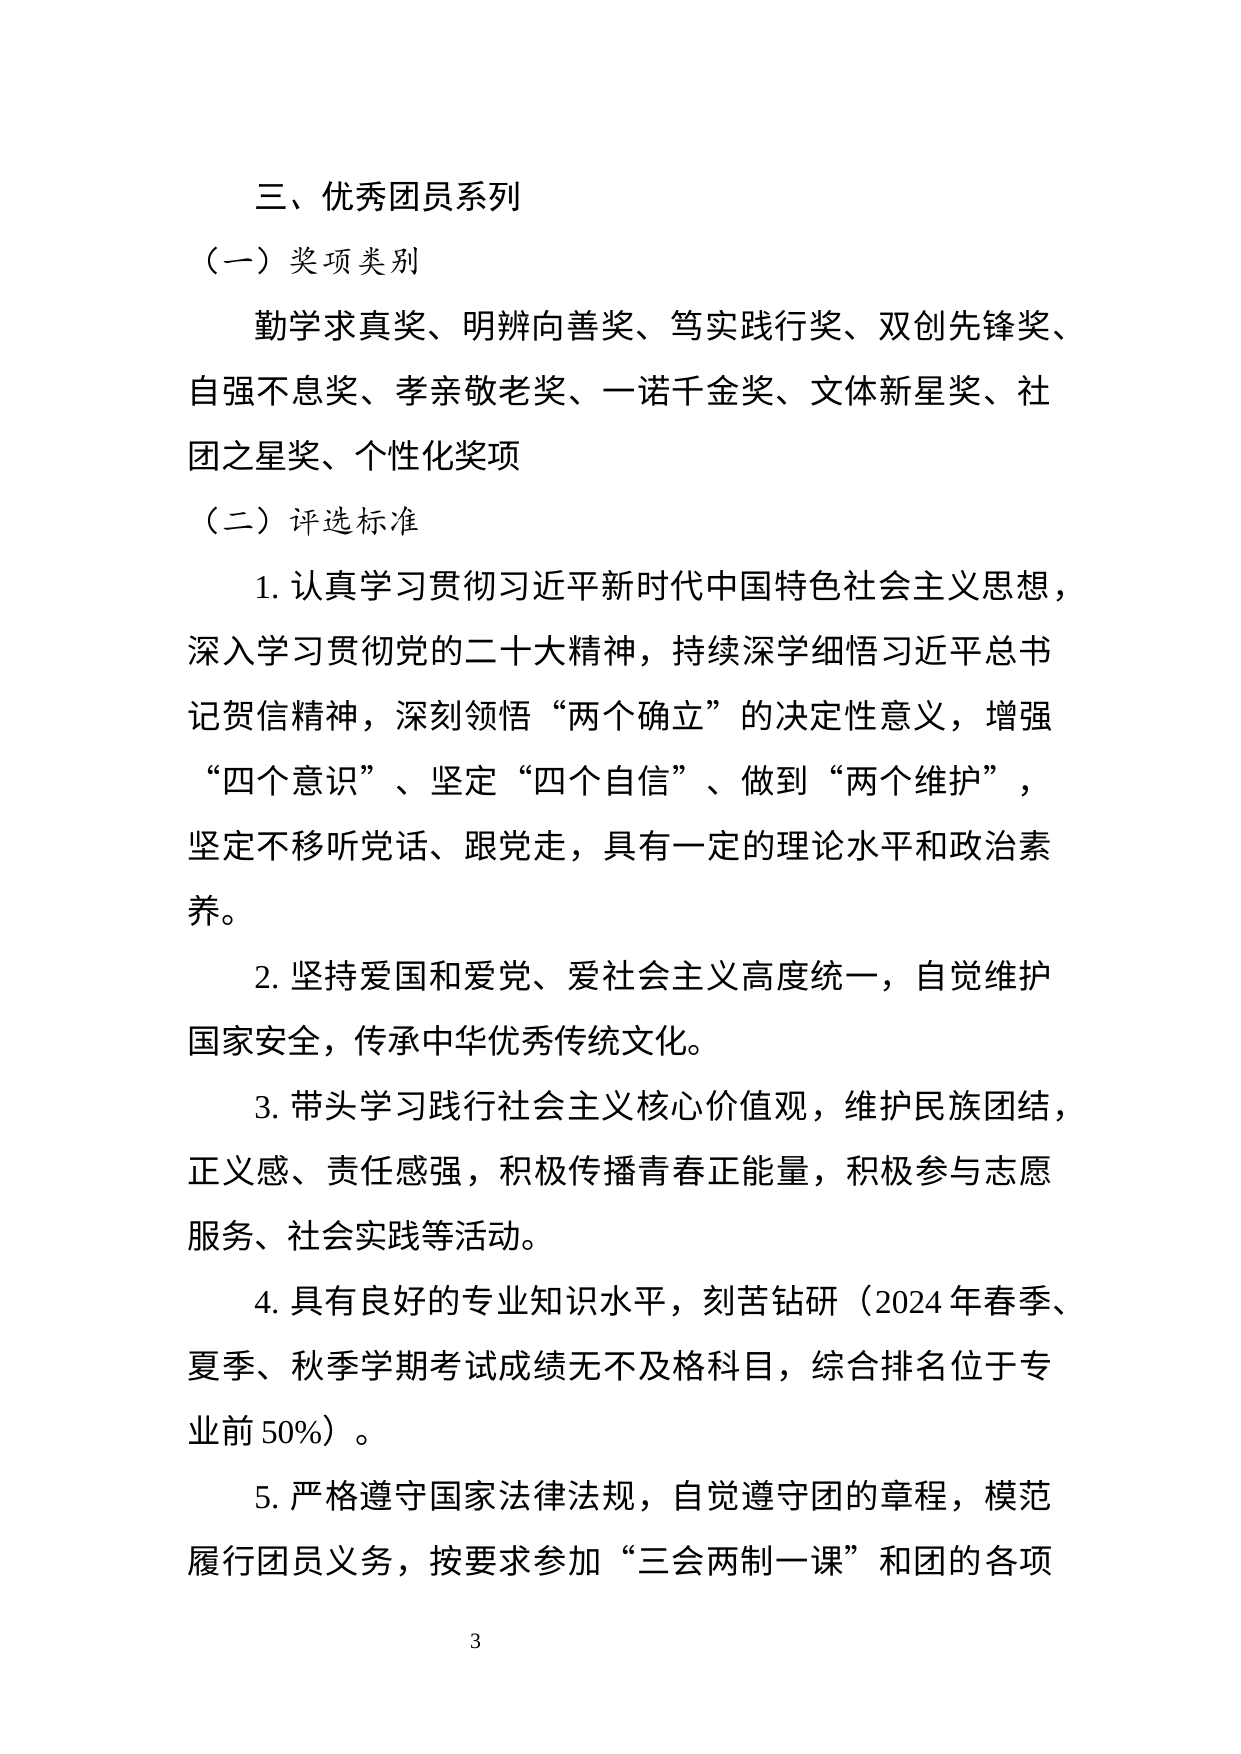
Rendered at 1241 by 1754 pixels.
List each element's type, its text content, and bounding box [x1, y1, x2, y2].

text 3. 带头学习践行社会主义核心价值观，维护民族团结，正义感、责任感强，积极传播青春正能量，积极参与志愿服务、社会实践等活动。 [187, 1072, 1053, 1267]
text 勤学求真奖、明辨向善奖、笃实践行奖、双创先锋奖、自强不息奖、孝亲敬老奖、一诺千金奖、文体新星奖、社团之星奖、个性化奖项 [187, 292, 1053, 487]
subtitle （二）评选标准 [187, 487, 1053, 552]
list 2. 坚持爱国和爱党、爱社会主义高度统一，自觉维护国家安全，传承中华优秀传统文化。 [187, 942, 1053, 1072]
subtitle （一）奖项类别 [187, 227, 1053, 292]
subtitle 三、优秀团员系列 [187, 162, 1053, 227]
list 1. 认真学习贯彻习近平新时代中国特色社会主义思想，深入学习贯彻党的二十大精神，持续深学细悟习近平总书记贺信精神，深刻领悟“两个确立”的决定性意义，增强“四个意识”、坚定“四个自信”、做到“两个维护”，坚定不移听党话、跟党走，具有一定的理论水平和政治素养。 [187, 552, 1053, 942]
text 4. 具有良好的专业知识水平，刻苦钻研（2024年春季、夏季、秋季学期考试成绩无不及格科目，综合排名位于专业前50%）。 [187, 1267, 1053, 1462]
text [187, 1462, 1053, 1592]
